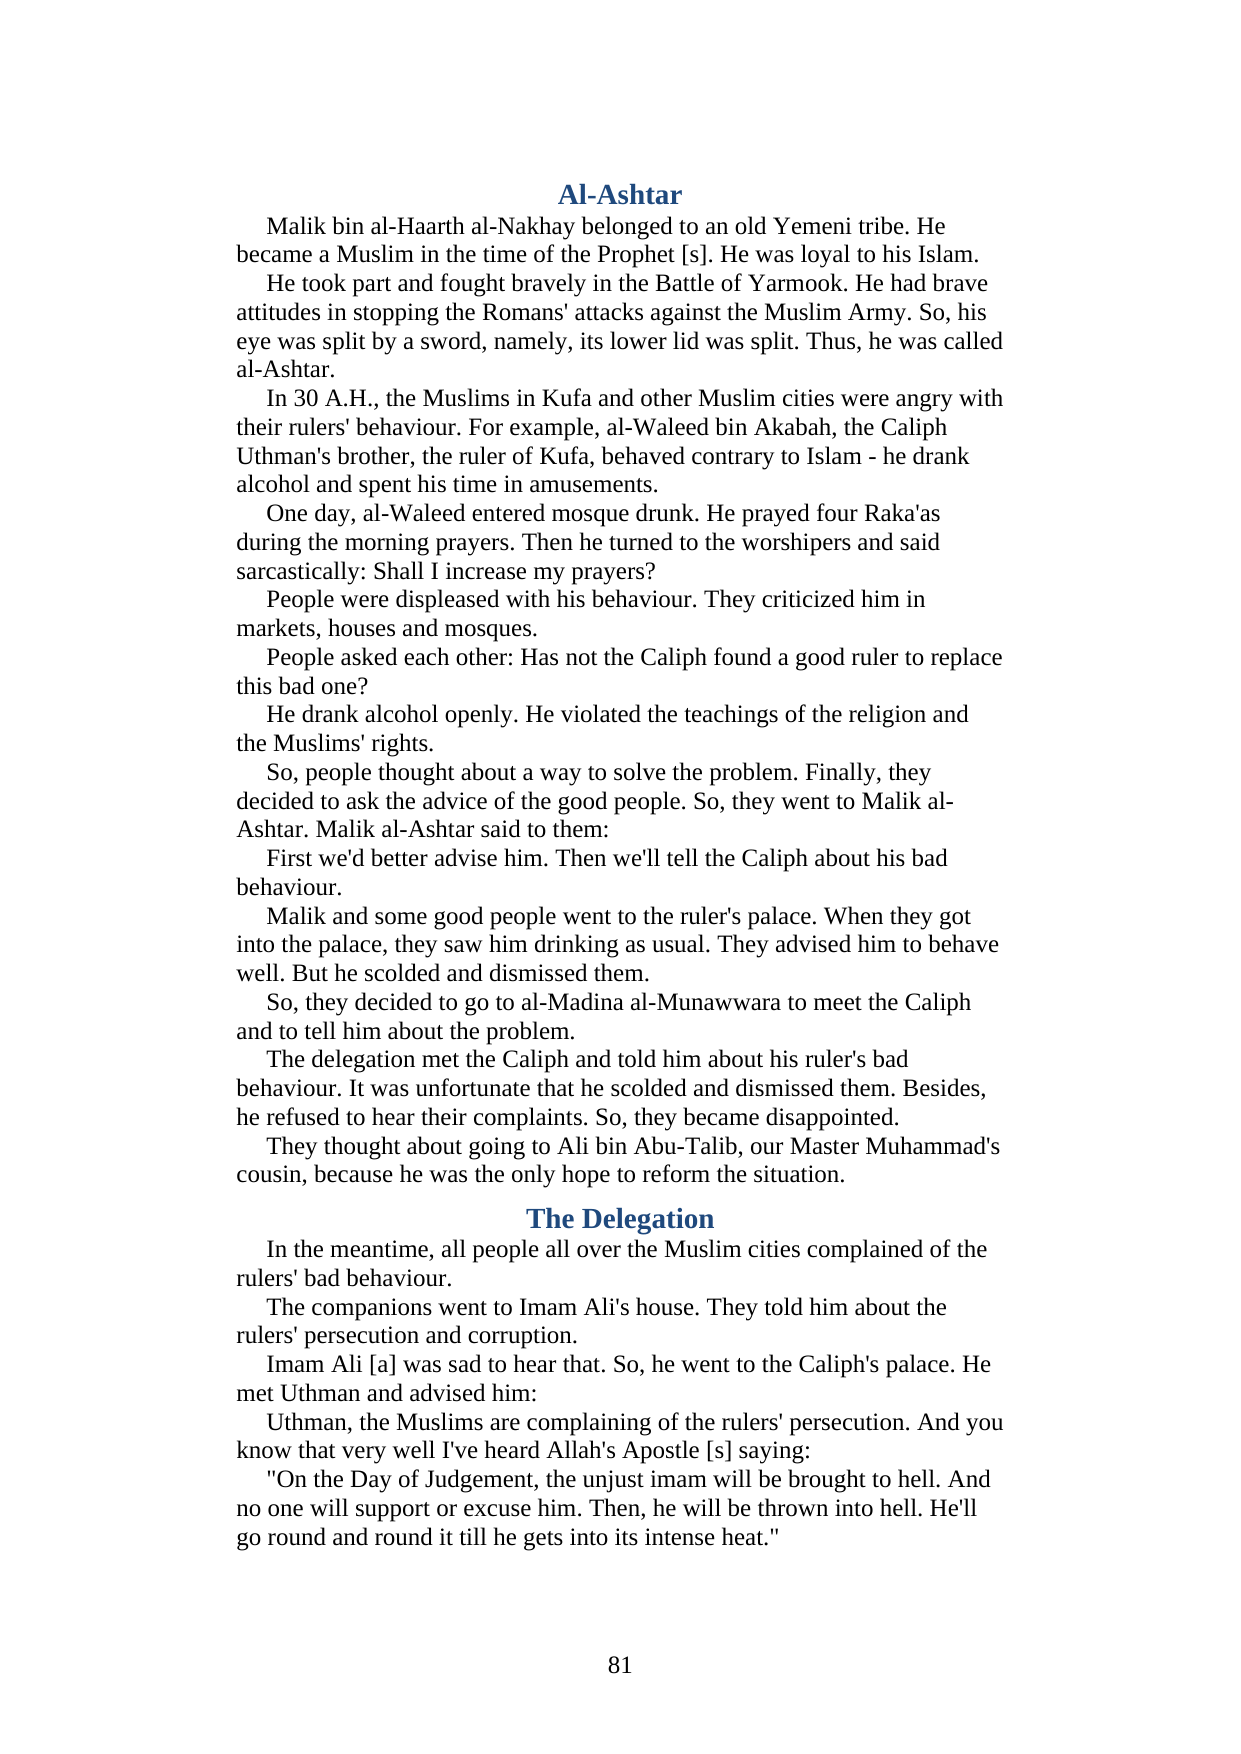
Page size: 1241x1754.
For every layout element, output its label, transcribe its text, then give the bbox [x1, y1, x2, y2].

subtitle Al-Ashtar [236, 177, 1004, 211]
text So, they decided to go to al-Madina al-Munawwara to meet the Caliph and to tell him about the problem. [236, 987, 1004, 1044]
text People asked each other: Has not the Caliph found a good ruler to replace this bad one? [236, 642, 1004, 699]
text First we'd better advise him. Then we'll tell the Caliph about his bad behaviour. [236, 843, 1004, 901]
text The companions went to Imam Ali's house. They told him about the rulers' persecution and corruption. [236, 1292, 1004, 1349]
text He drank alcohol openly. He violated the teachings of the religion and the Muslims' rights. [236, 699, 1004, 757]
text In 30 A.H., the Muslims in Kufa and other Muslim cities were angry with their rulers' behaviour. For example, al-Waleed bin Akabah, the Caliph Uthman's brother, the ruler of Kufa, behaved contrary to Islam - he drank alcohol and spent his time in amusements. [236, 383, 1004, 498]
text He took part and fought bravely in the Battle of Yarmook. He had brave attitudes in stopping the Romans' attacks against the Muslim Army. So, his eye was split by a sword, namely, its lower lid was split. Thus, he was called al-Ashtar. [236, 268, 1004, 383]
text In the meantime, all people all over the Muslim cities complained of the rulers' bad behaviour. [236, 1234, 1004, 1292]
subtitle The Delegation [236, 1201, 1004, 1234]
text They thought about going to Ali bin Abu-Talib, our Master Muhammad's cousin, because he was the only hope to reform the situation. [236, 1131, 1004, 1188]
text "On the Day of Judgement, the unjust imam will be brought to hell. And no one will support or excuse him. Then, he will be thrown into hell. He'll go round and round it till he gets into its intense heat." [236, 1464, 1004, 1551]
text Imam Ali [a] was sad to hear that. So, he went to the Caliph's palace. He met Uthman and advised him: [236, 1349, 1004, 1407]
text The delegation met the Caliph and told him about his ruler's bad behaviour. It was unfortunate that he scolded and dismissed them. Besides, he refused to hear their complaints. So, they became disappointed. [236, 1044, 1004, 1131]
text Uthman, the Muslims are complaining of the rulers' persecution. And you know that very well I've heard Allah's Apostle [s] saying: [236, 1407, 1004, 1464]
text Malik bin al-Haarth al-Nakhay belonged to an old Yemeni tribe. He became a Muslim in the time of the Prophet [s]. He was loyal to his Islam. [236, 211, 1004, 268]
text So, people thought about a way to solve the problem. Finally, they decided to ask the advice of the good people. So, they went to Malik al-Ashtar. Malik al-Ashtar said to them: [236, 757, 1004, 843]
text One day, al-Waleed entered mosque drunk. He prayed four Raka'as during the morning prayers. Then he turned to the worshipers and said sarcastically: Shall I increase my prayers? [236, 498, 1004, 584]
text People were displeased with his behaviour. They criticized him in markets, houses and mosques. [236, 584, 1004, 642]
text Malik and some good people went to the ruler's palace. When they got into the palace, they saw him drinking as usual. They advised him to behave well. But he scolded and dismissed them. [236, 901, 1004, 987]
